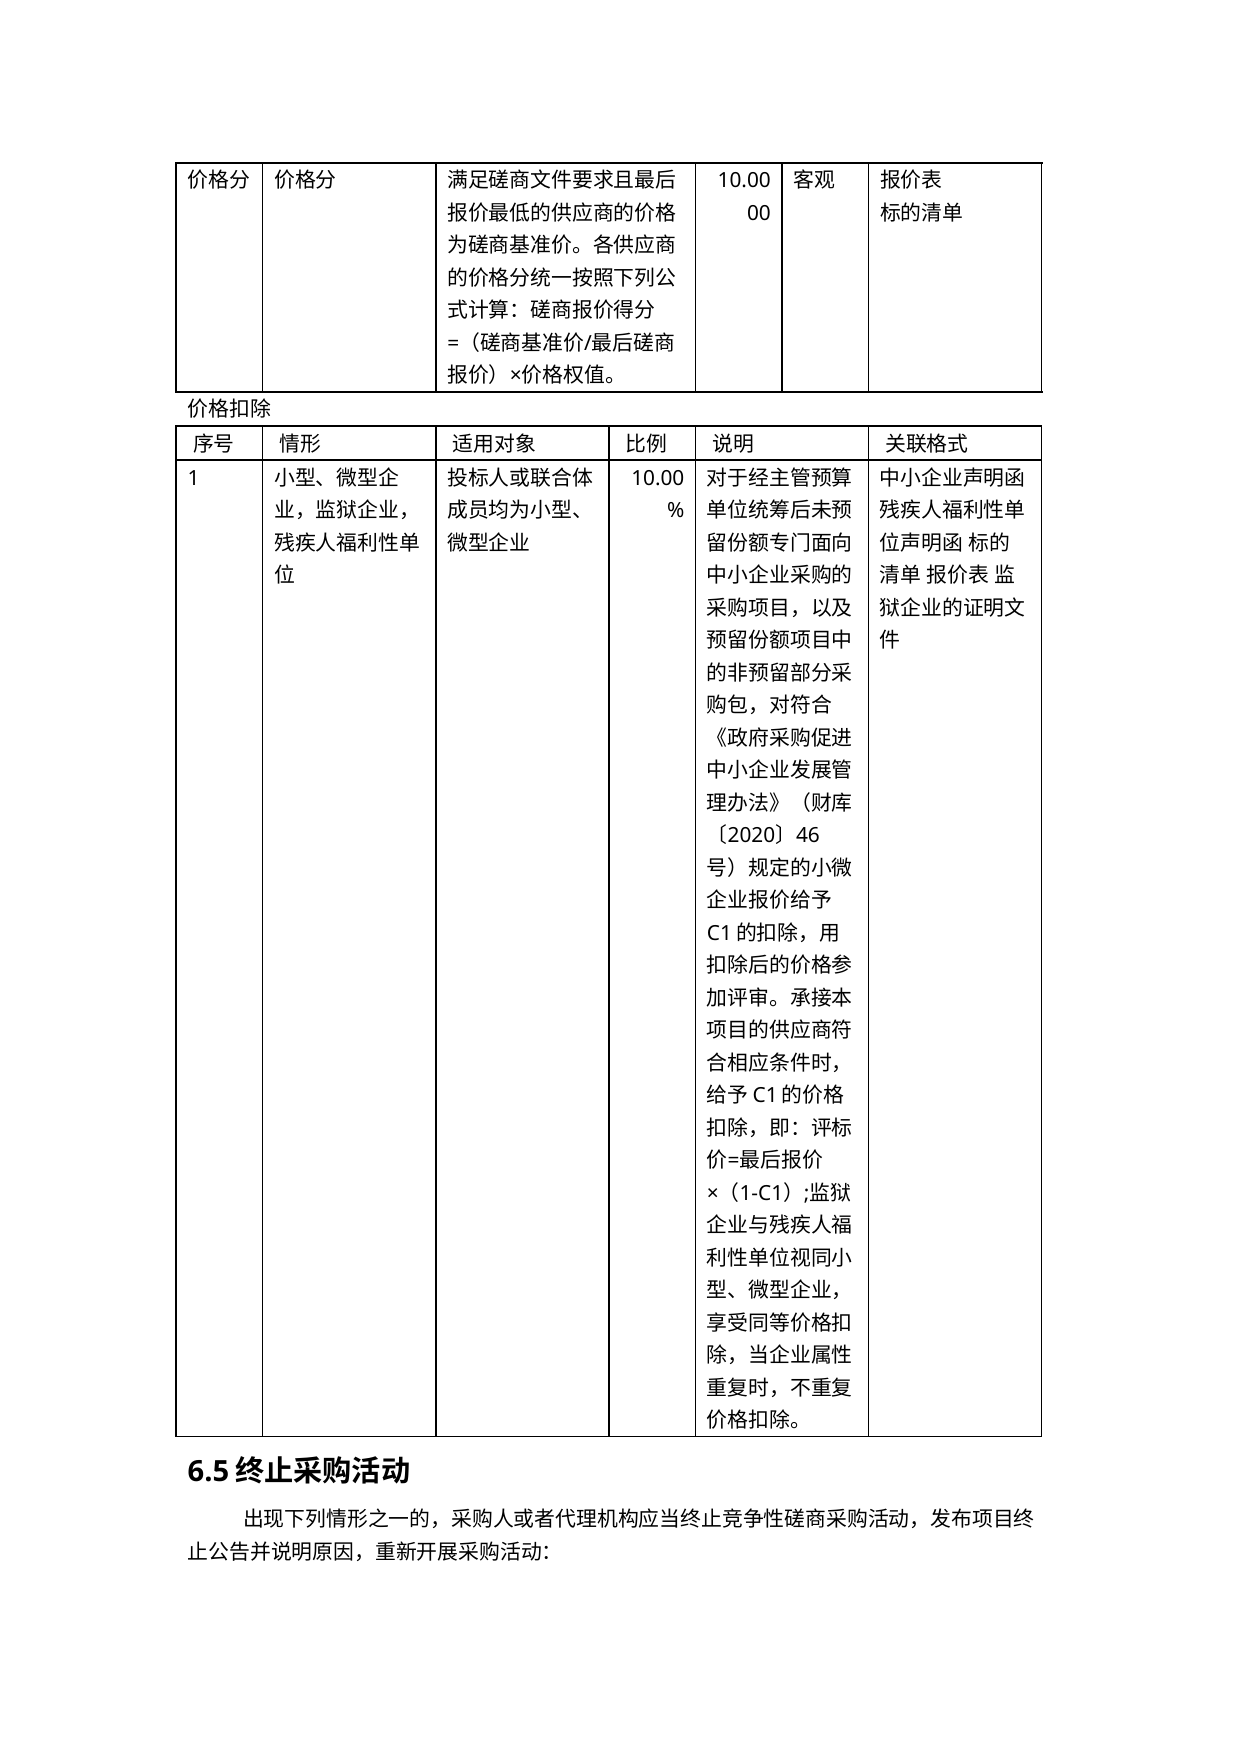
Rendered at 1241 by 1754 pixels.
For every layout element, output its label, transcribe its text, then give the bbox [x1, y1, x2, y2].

table_cell 价格分 [263, 164, 435, 391]
table_header 序号 [177, 427, 262, 459]
table_cell 中小企业声明函 残疾人福利性单位声明函 标的清单 报价表 监狱企业的证明文件 [869, 461, 1041, 1436]
table_cell 投标人或联合体成员均为小型、微型企业 [437, 461, 608, 1436]
text 出现下列情形之一的，采购人或者代理机构应当终止竞争性磋商采购活动，发布项目终止公告并说明原因，重新开展采购活动： [187, 1502, 1053, 1567]
table_header 说明 [696, 427, 868, 459]
table_cell 满足磋商文件要求且最后报价最低的供应商的价格为磋商基准价。各供应商的价格分统一按照下列公式计算：磋商报价得分=（磋商基准价/最后磋商报价）×价格权值。 [437, 164, 695, 391]
table_header 关联格式 [869, 427, 1041, 459]
table_header 比例 [610, 427, 695, 459]
table_cell 10.0000 [696, 164, 781, 391]
text 6.5终止采购活动 [187, 1437, 1053, 1502]
table_cell 10.00% [610, 461, 695, 1436]
table_cell 小型、微型企业，监狱企业，残疾人福利性单位 [263, 461, 435, 1436]
table_cell 价格分 [177, 164, 262, 391]
table_cell 客观 [783, 164, 868, 391]
table_cell 报价表 标的清单 [869, 164, 1041, 391]
table_cell 对于经主管预算单位统筹后未预留份额专门面向中小企业采购的采购项目，以及预留份额项目中的非预留部分采购包，对符合《政府采购促进中小企业发展管理办法》（财库〔2020〕46号）规定的小微企业报价给予C1的扣除，用扣除后的价格参加评审。承接本项目的供应商符合相应条件时，给予C1的价格扣除，即：评标价=最后报价×（1-C1）;监狱企业与残疾人福利性单位视同小型、微型企业，享受同等价格扣除，当企业属性重复时，不重复价格扣除。 [696, 461, 868, 1436]
table_header 适用对象 [437, 427, 608, 459]
table_header 情形 [263, 427, 435, 459]
table_cell 1 [177, 461, 262, 1436]
text 价格扣除 [187, 393, 1053, 425]
